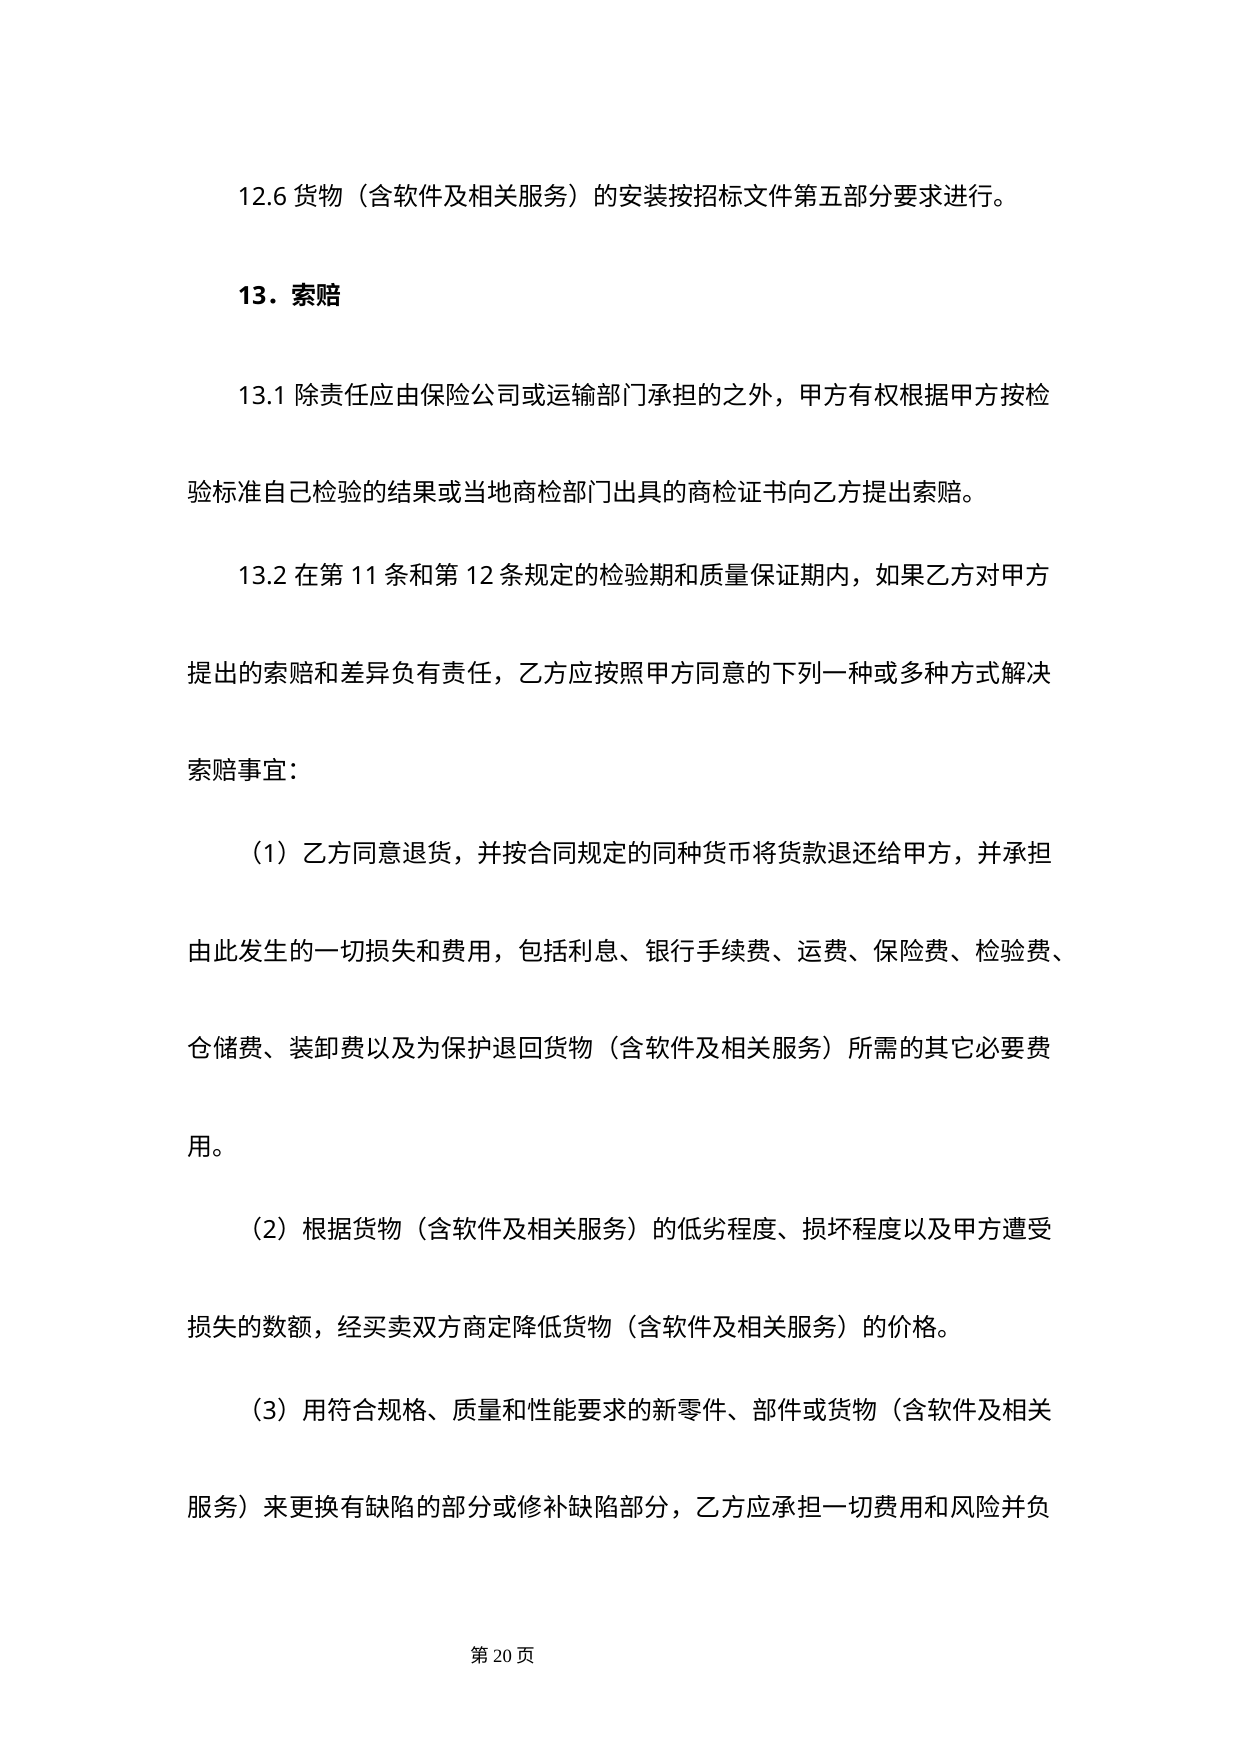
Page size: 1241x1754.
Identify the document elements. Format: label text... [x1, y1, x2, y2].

text 12.6 货物（含软件及相关服务）的安装按招标文件第五部分要求进行。 [187, 162, 1053, 227]
text 13．索赔 [187, 261, 1053, 326]
text 13.2 在第 11条和第 12条规定的检验期和质量保证期内，如果乙方对甲方提出的索赔和差异负有责任，乙方应按照甲方同意的下列一种或多种方式解决索赔事宜： [187, 541, 1053, 801]
text （2）根据货物（含软件及相关服务）的低劣程度、损坏程度以及甲方遭受损失的数额，经买卖双方商定降低货物（含软件及相关服务）的价格。 [187, 1195, 1053, 1358]
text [187, 1376, 1053, 1538]
text （1）乙方同意退货，并按合同规定的同种货币将货款退还给甲方，并承担由此发生的一切损失和费用，包括利息、银行手续费、运费、保险费、检验费、仓储费、装卸费以及为保护退回货物（含软件及相关服务）所需的其它必要费用。 [187, 819, 1053, 1177]
text 13.1 除责任应由保险公司或运输部门承担的之外，甲方有权根据甲方按检验标准自己检验的结果或当地商检部门出具的商检证书向乙方提出索赔。 [187, 361, 1053, 523]
